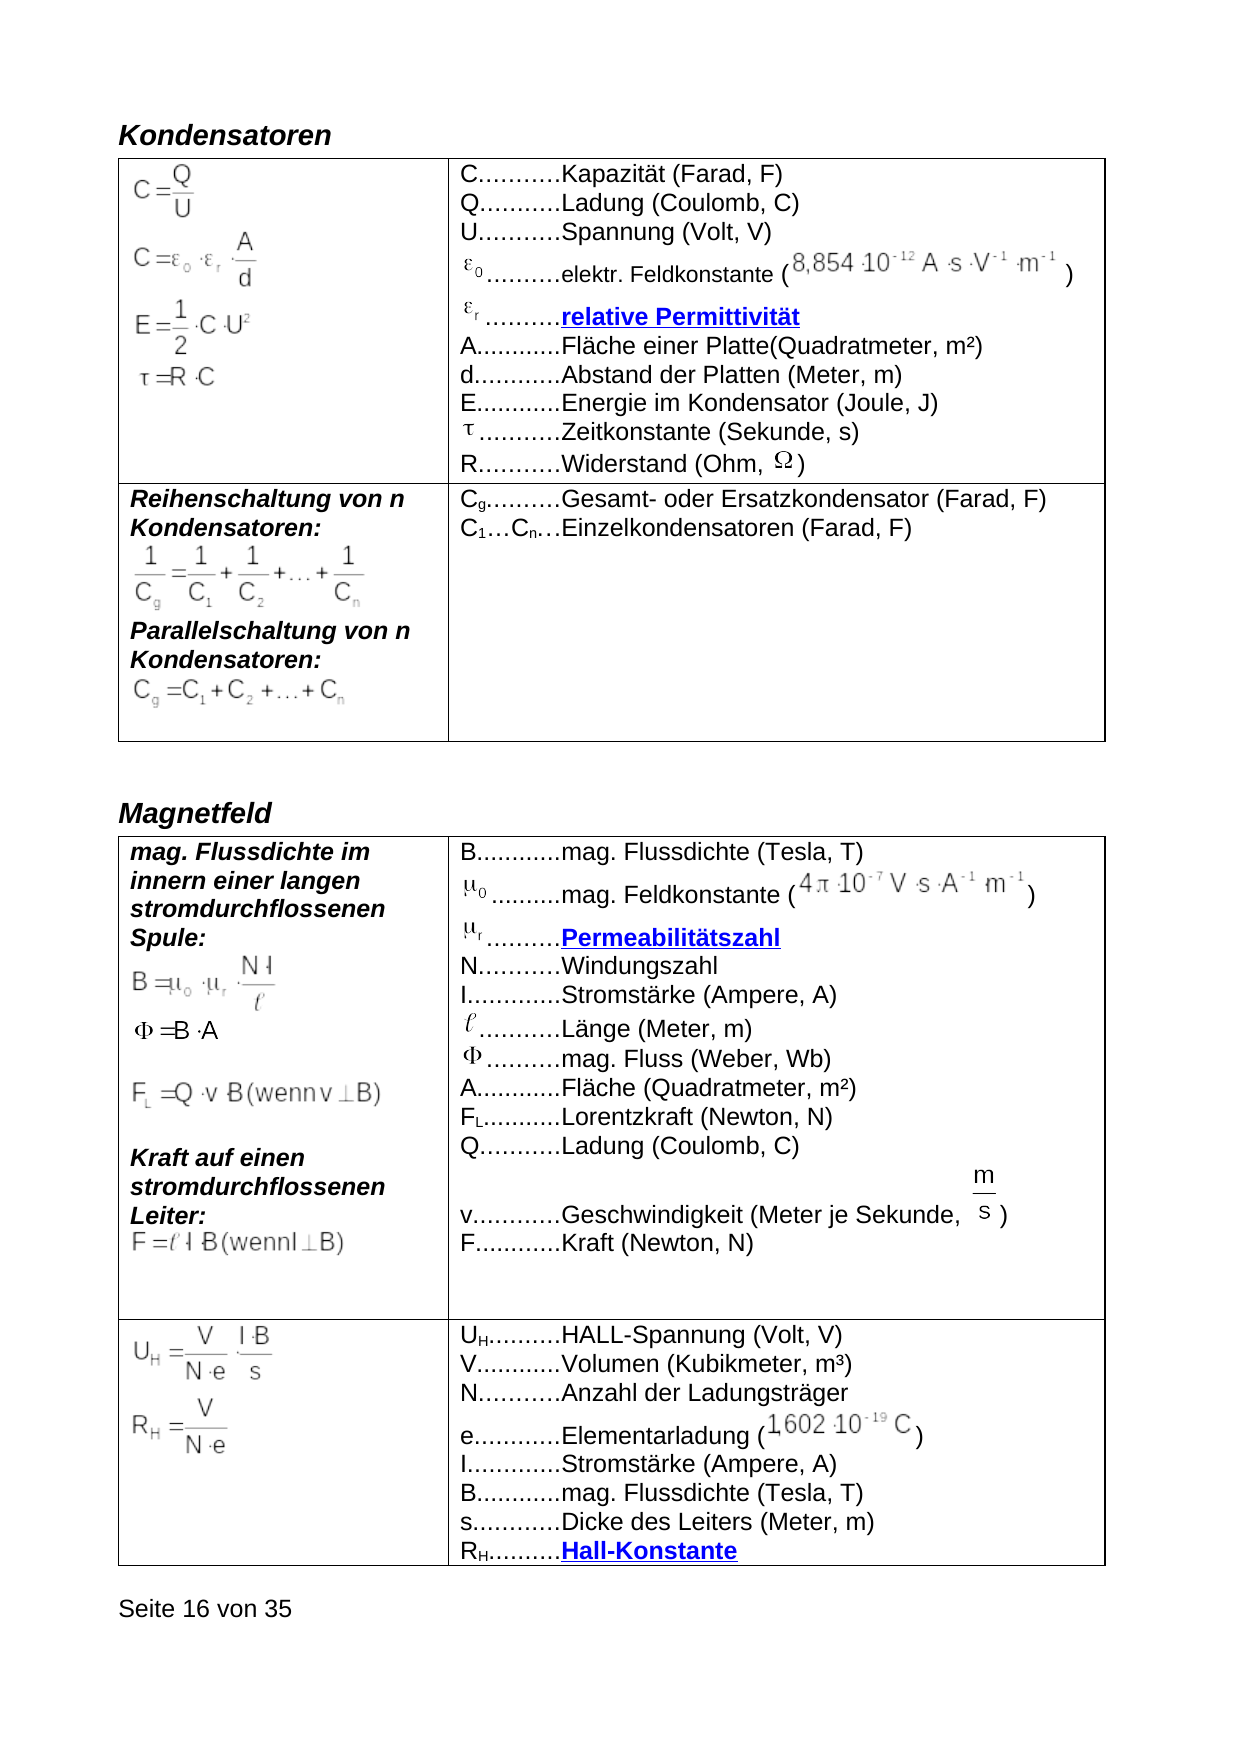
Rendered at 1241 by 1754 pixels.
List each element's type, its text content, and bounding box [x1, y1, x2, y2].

table_header [119, 159, 448, 483]
table_cell Reihenschaltung von n Kondensatoren: Parallelschaltung von n Kondensatoren: [119, 484, 448, 741]
table_cell [119, 1320, 448, 1564]
table_header C Kapazität (Farad, F) Q Ladung (Coulomb, C) U Spannung (Volt, V) elektr. Feldkonstante () relative Permittivität A Fläche einer Platte(Quadratmeter, m²) d Abstand der Platten (Meter, m) E Energie im Kondensator (Joule, J) Zeitkonstante (Sekunde, s) R Widerstand (Ohm, ) [449, 159, 1104, 483]
table_header mag. Flussdichte im innern einer langen stromdurchflossenen Spule: Kraft auf einen stromdurchflossenen Leiter: [119, 837, 448, 1319]
subtitle Magnetfeld [118, 796, 1092, 829]
subtitle Kondensatoren [118, 118, 1092, 152]
table_cell UH HALL-Spannung (Volt, V) V Volumen (Kubikmeter, m³) N Anzahl der Ladungsträger e Elementarladung () I Stromstärke (Ampere, A) B mag. Flussdichte (Tesla, T) s Dicke des Leiters (Meter, m) RH Hall-Konstante [449, 1320, 1104, 1564]
table_header B mag. Flussdichte (Tesla, T) mag. Feldkonstante () Permeabilitätszahl N Windungszahl I Stromstärke (Ampere, A) Länge (Meter, m) mag. Fluss (Weber, Wb) A Fläche (Quadratmeter, m²) FL Lorentzkraft (Newton, N) Q Ladung (Coulomb, C) v Geschwindigkeit (Meter je Sekunde, ) F Kraft (Newton, N) [449, 837, 1104, 1319]
table_cell Cg Gesamt- oder Ersatzkondensator (Farad, F) C1…Cn Einzelkondensatoren (Farad, F) [449, 484, 1104, 741]
